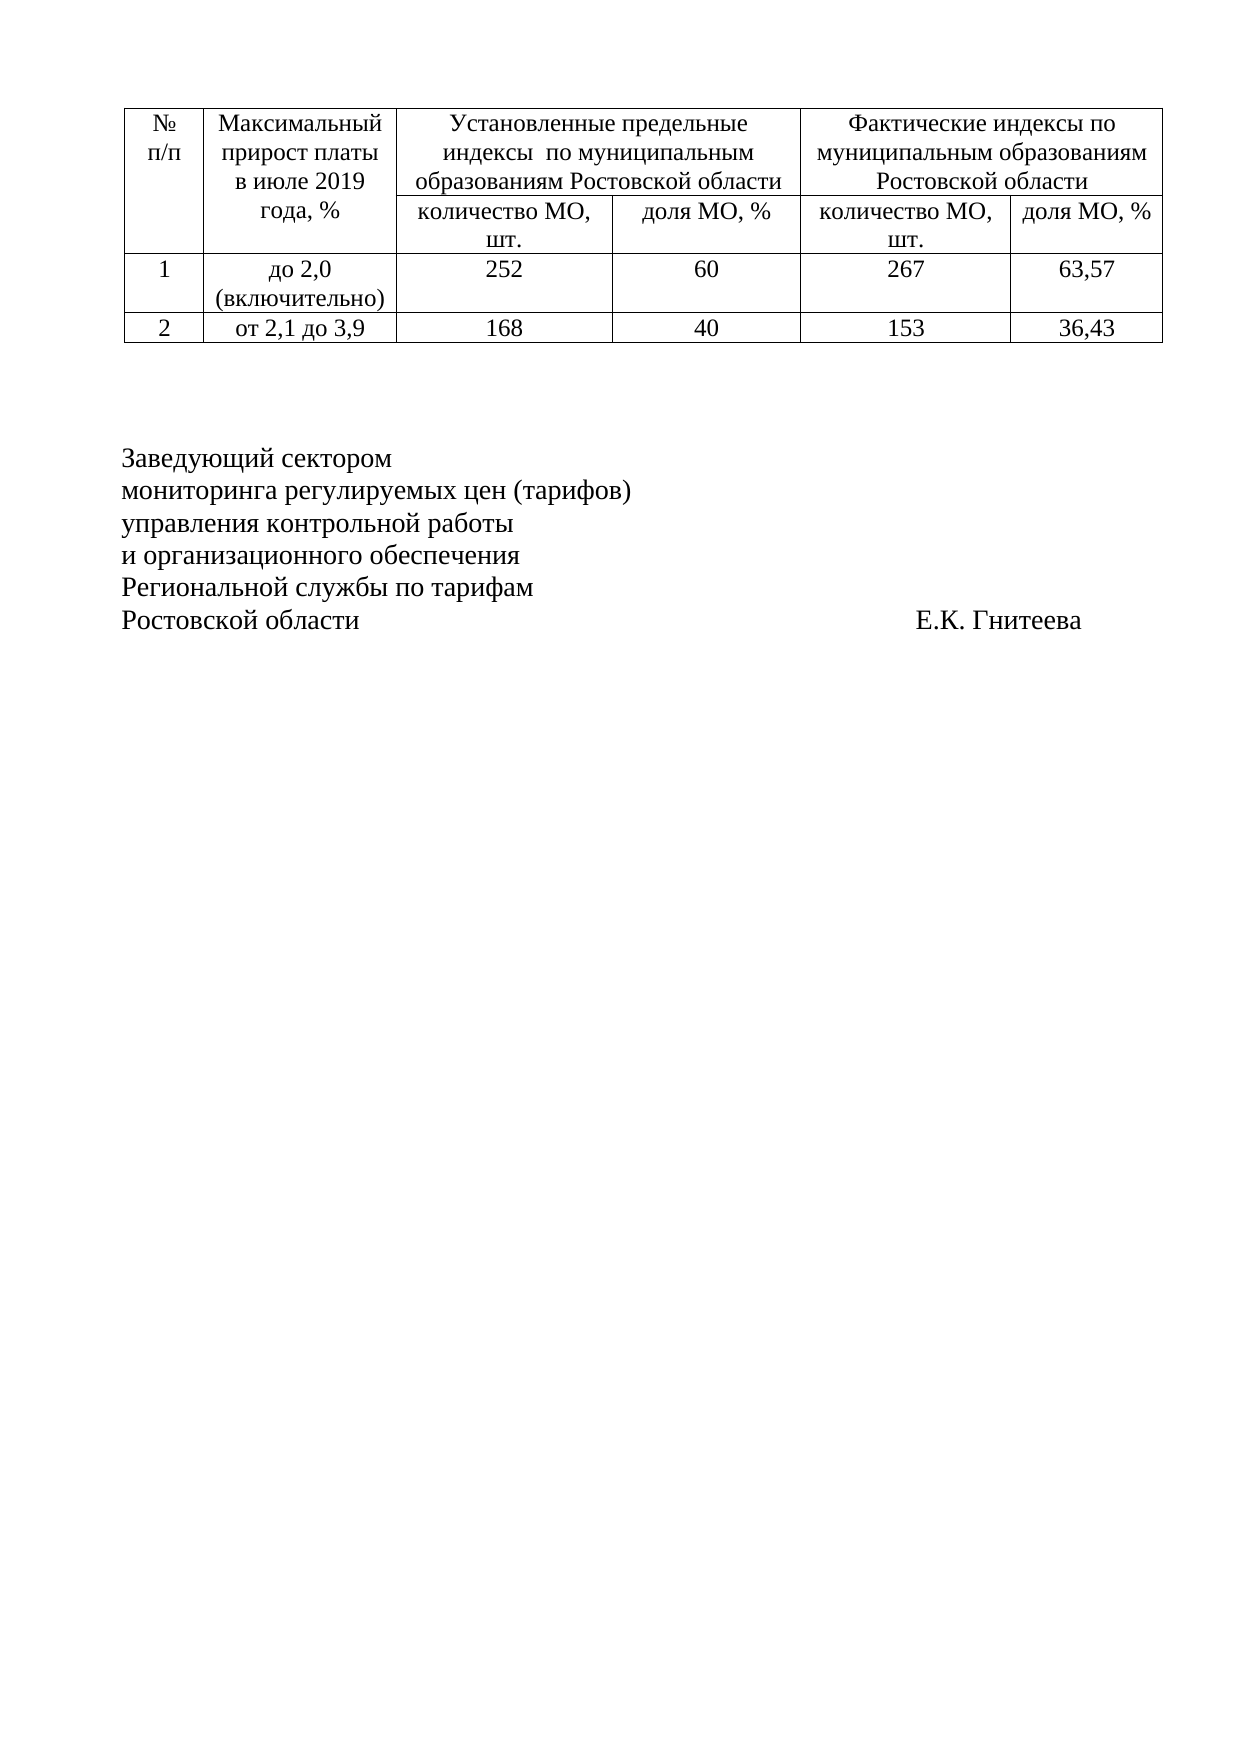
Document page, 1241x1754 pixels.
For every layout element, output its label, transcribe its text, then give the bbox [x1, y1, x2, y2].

table_cell от 2,1 до 3,9 [204, 313, 396, 342]
text Заведующий сектором [121, 441, 1152, 473]
text Ростовской области Е.К. Гнитеева [121, 603, 1152, 635]
table_cell количество МО, шт. [397, 196, 612, 253]
table_cell количество МО, шт. [801, 196, 1010, 253]
table_cell 40 [613, 313, 800, 342]
table_cell 36,43 [1011, 313, 1162, 342]
text Региональной службы по тарифам [121, 571, 1152, 603]
table_cell доля МО, % [1011, 196, 1162, 253]
table_cell 168 [397, 313, 612, 342]
table_cell доля МО, % [613, 196, 800, 253]
table_header Фактические индексы по муниципальным образованиям Ростовской области [801, 109, 1162, 195]
table_header Максимальный прирост платы в июле 2019 года, % [204, 109, 396, 253]
table_cell 1 [125, 254, 203, 312]
table_cell 60 [613, 254, 800, 312]
text и организационного обеспечения [121, 538, 1152, 571]
table_header № п/п [125, 109, 203, 253]
table_cell до 2,0 (включительно) [204, 254, 396, 312]
table_cell 267 [801, 254, 1010, 312]
text управления контрольной работы [121, 506, 1152, 538]
table_cell 153 [801, 313, 1010, 342]
table_header Установленные предельные индексы по муниципальным образованиям Ростовской области [397, 109, 800, 195]
table_cell 252 [397, 254, 612, 312]
table_cell 2 [125, 313, 203, 342]
table_cell 63,57 [1011, 254, 1162, 312]
text мониторинга регулируемых цен (тарифов) [121, 473, 1152, 506]
